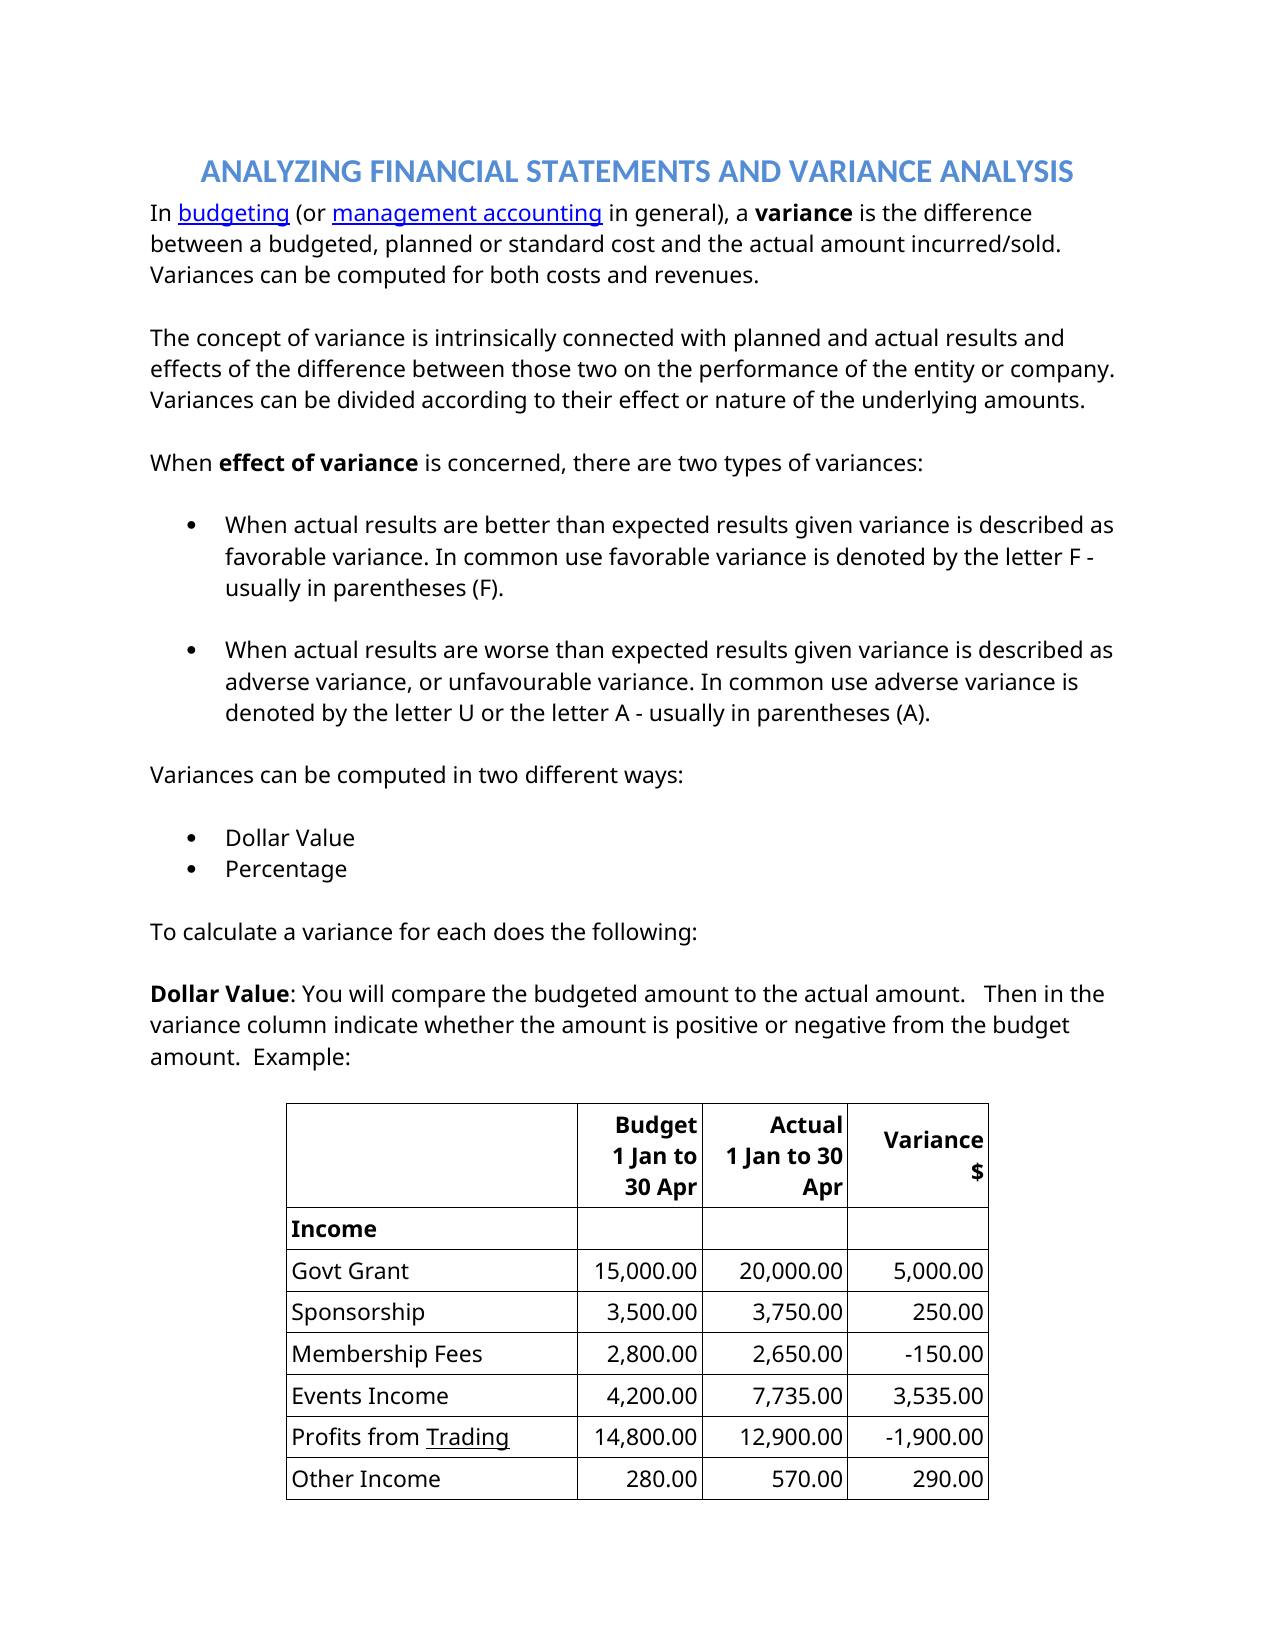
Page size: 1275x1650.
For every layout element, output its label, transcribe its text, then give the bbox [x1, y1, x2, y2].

table_cell 15,000.00 [578, 1250, 702, 1291]
table_cell 250.00 [848, 1292, 988, 1332]
table_cell Other Income [287, 1458, 577, 1499]
table_cell 2,650.00 [703, 1333, 847, 1374]
list Dollar Value [187, 822, 1125, 853]
table_cell [703, 1208, 847, 1249]
list Percentage [187, 853, 1125, 884]
table_cell 14,800.00 [578, 1417, 702, 1457]
text ANALYZING FINANCIAL STATEMENTS AND VARIANCE ANALYSIS [150, 150, 1125, 191]
table_cell 290.00 [848, 1458, 988, 1499]
table_cell 280.00 [578, 1458, 702, 1499]
table_header [287, 1104, 577, 1207]
text In budgeting (or management accounting in general), a variance is the difference between a budgeted, planned or standard cost and the actual amount incurred/sold. Variances can be computed for both costs and revenues. [150, 197, 1125, 291]
text The concept of variance is intrinsically connected with planned and actual results and effects of the difference between those two on the performance of the entity or company. [150, 322, 1125, 384]
text Variances can be divided according to their effect or nature of the underlying amounts. [150, 384, 1125, 416]
table_cell 3,500.00 [578, 1292, 702, 1332]
text To calculate a variance for each does the following: [150, 916, 1125, 947]
table_cell Membership Fees [287, 1333, 577, 1374]
table_cell Events Income [287, 1375, 577, 1416]
table_cell [848, 1208, 988, 1249]
table_cell 4,200.00 [578, 1375, 702, 1416]
table_cell 12,900.00 [703, 1417, 847, 1457]
text When effect of variance is concerned, there are two types of variances: [150, 447, 1125, 478]
table_cell 2,800.00 [578, 1333, 702, 1374]
table_cell Sponsorship [287, 1292, 577, 1332]
text Dollar Value: You will compare the budgeted amount to the actual amount. Then in the variance column indicate whether the amount is positive or negative from the budget amount. Example: [150, 978, 1125, 1072]
list When actual results are worse than expected results given variance is described as adverse variance, or unfavourable variance. In common use adverse variance is denoted by the letter U or the letter A - usually in parentheses (A). [187, 634, 1125, 728]
table_cell 3,750.00 [703, 1292, 847, 1332]
table_cell Govt Grant [287, 1250, 577, 1291]
list When actual results are better than expected results given variance is described as favorable variance. In common use favorable variance is denoted by the letter F - usually in parentheses (F). [187, 509, 1125, 603]
table_cell 3,535.00 [848, 1375, 988, 1416]
table_cell Profits from Trading [287, 1417, 577, 1457]
table_header Actual 1 Jan to 30 Apr [703, 1104, 847, 1207]
table_cell [578, 1208, 702, 1249]
table_cell 20,000.00 [703, 1250, 847, 1291]
table_header Budget 1 Jan to 30 Apr [578, 1104, 702, 1207]
table_cell 5,000.00 [848, 1250, 988, 1291]
table_header Variance $ [848, 1104, 988, 1207]
table_cell Income [287, 1208, 577, 1249]
table_cell 570.00 [703, 1458, 847, 1499]
table_cell 7,735.00 [703, 1375, 847, 1416]
table_cell -150.00 [848, 1333, 988, 1374]
text Variances can be computed in two different ways: [150, 759, 1125, 791]
table_cell -1,900.00 [848, 1417, 988, 1457]
